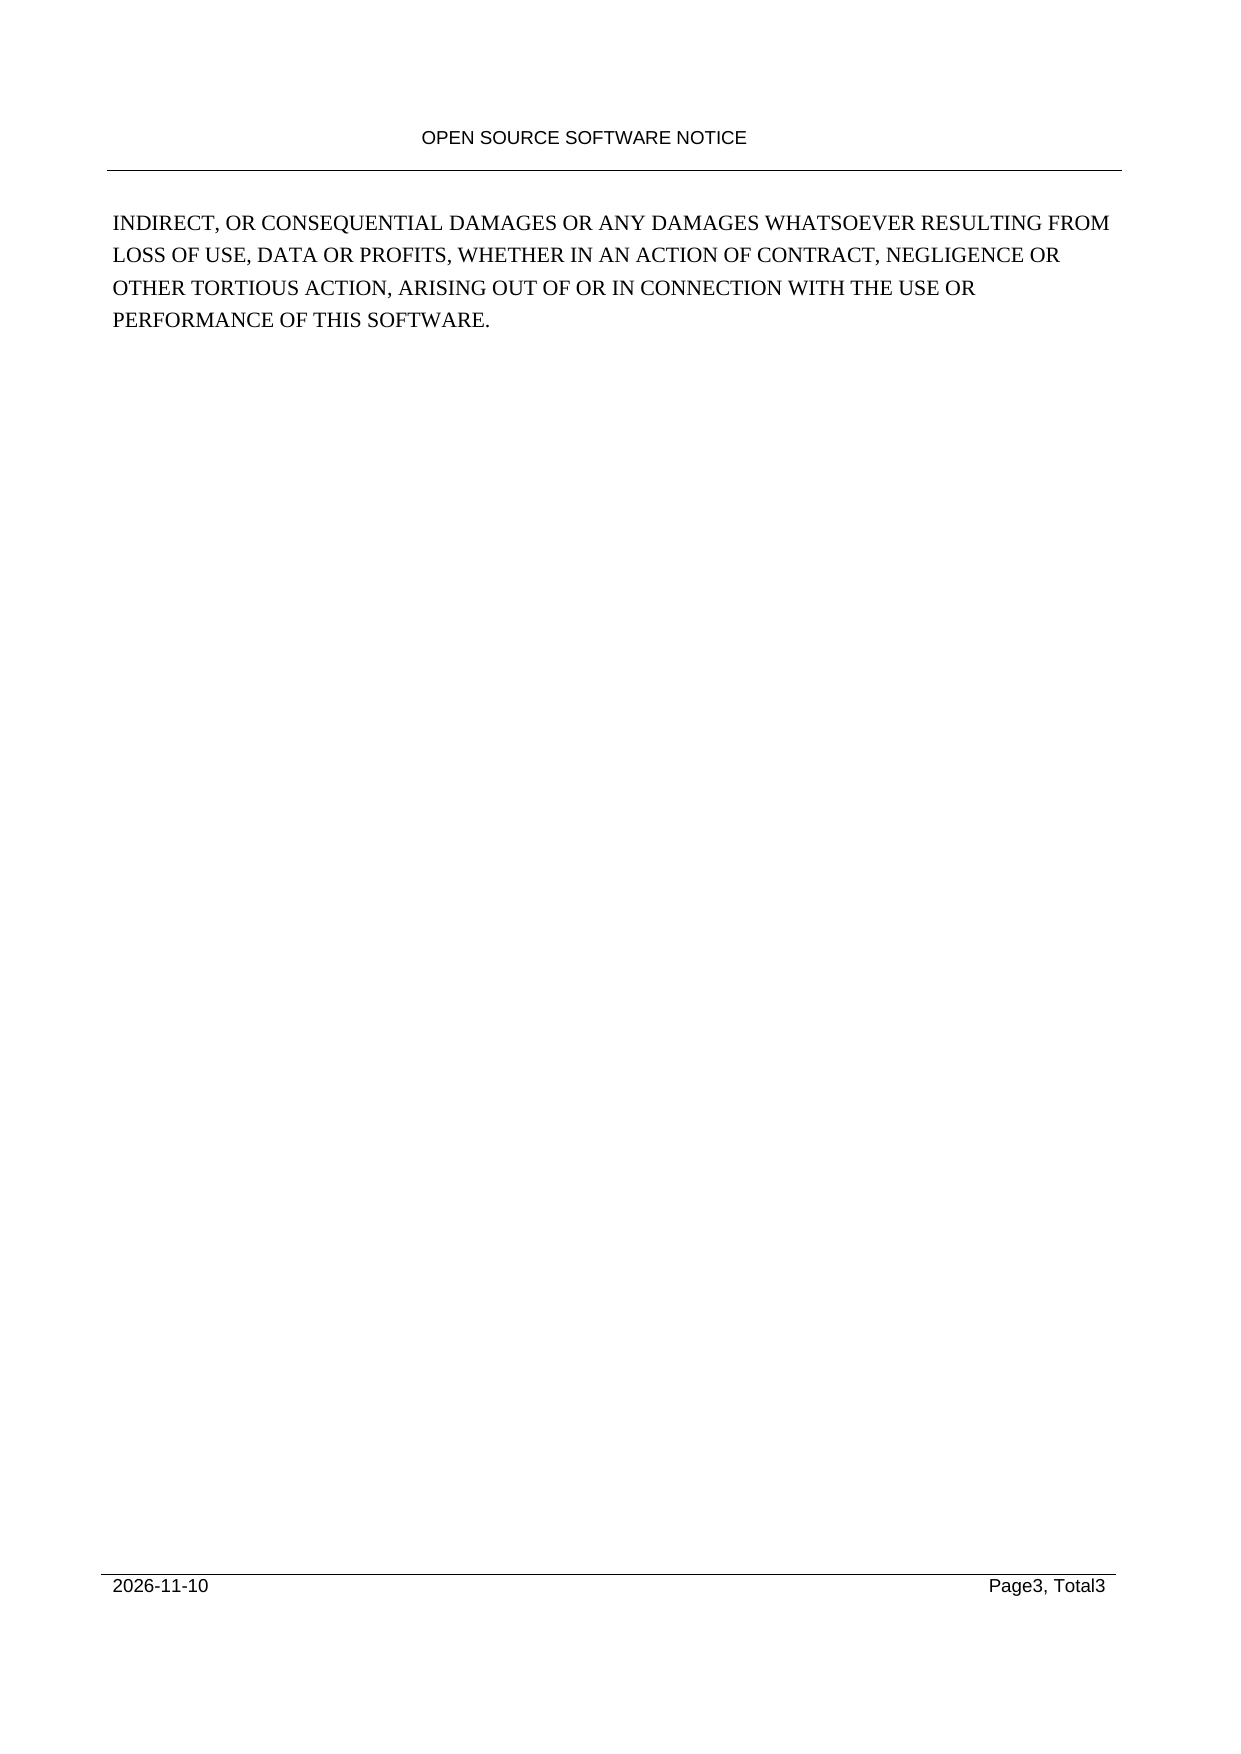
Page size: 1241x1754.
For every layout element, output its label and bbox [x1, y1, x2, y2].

text [112, 206, 1128, 369]
